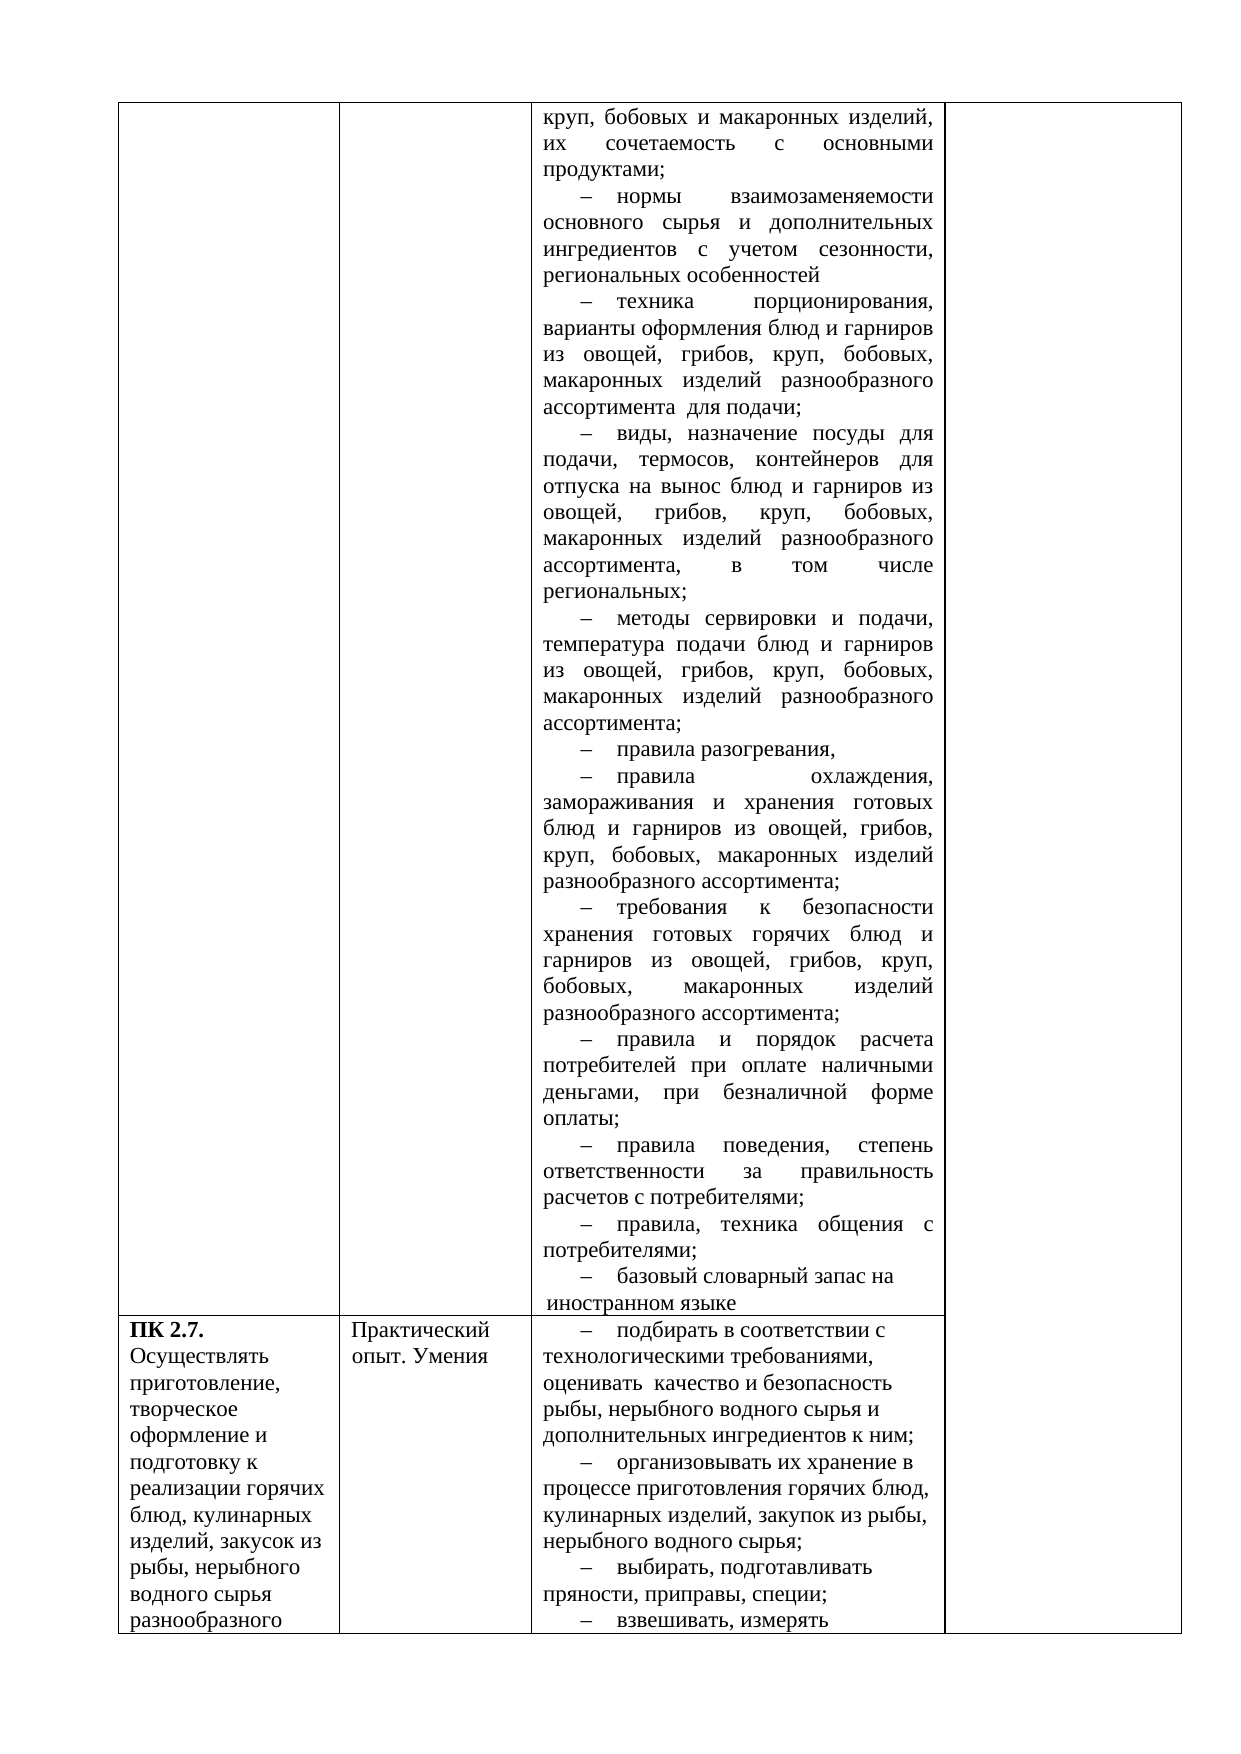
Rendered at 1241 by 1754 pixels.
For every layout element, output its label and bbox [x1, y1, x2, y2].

table_cell [532, 1316, 944, 1632]
table_cell [340, 103, 531, 1315]
table_cell [119, 1316, 339, 1632]
table_cell [532, 103, 944, 1315]
table_cell [119, 103, 339, 1315]
table_cell [340, 1316, 531, 1632]
